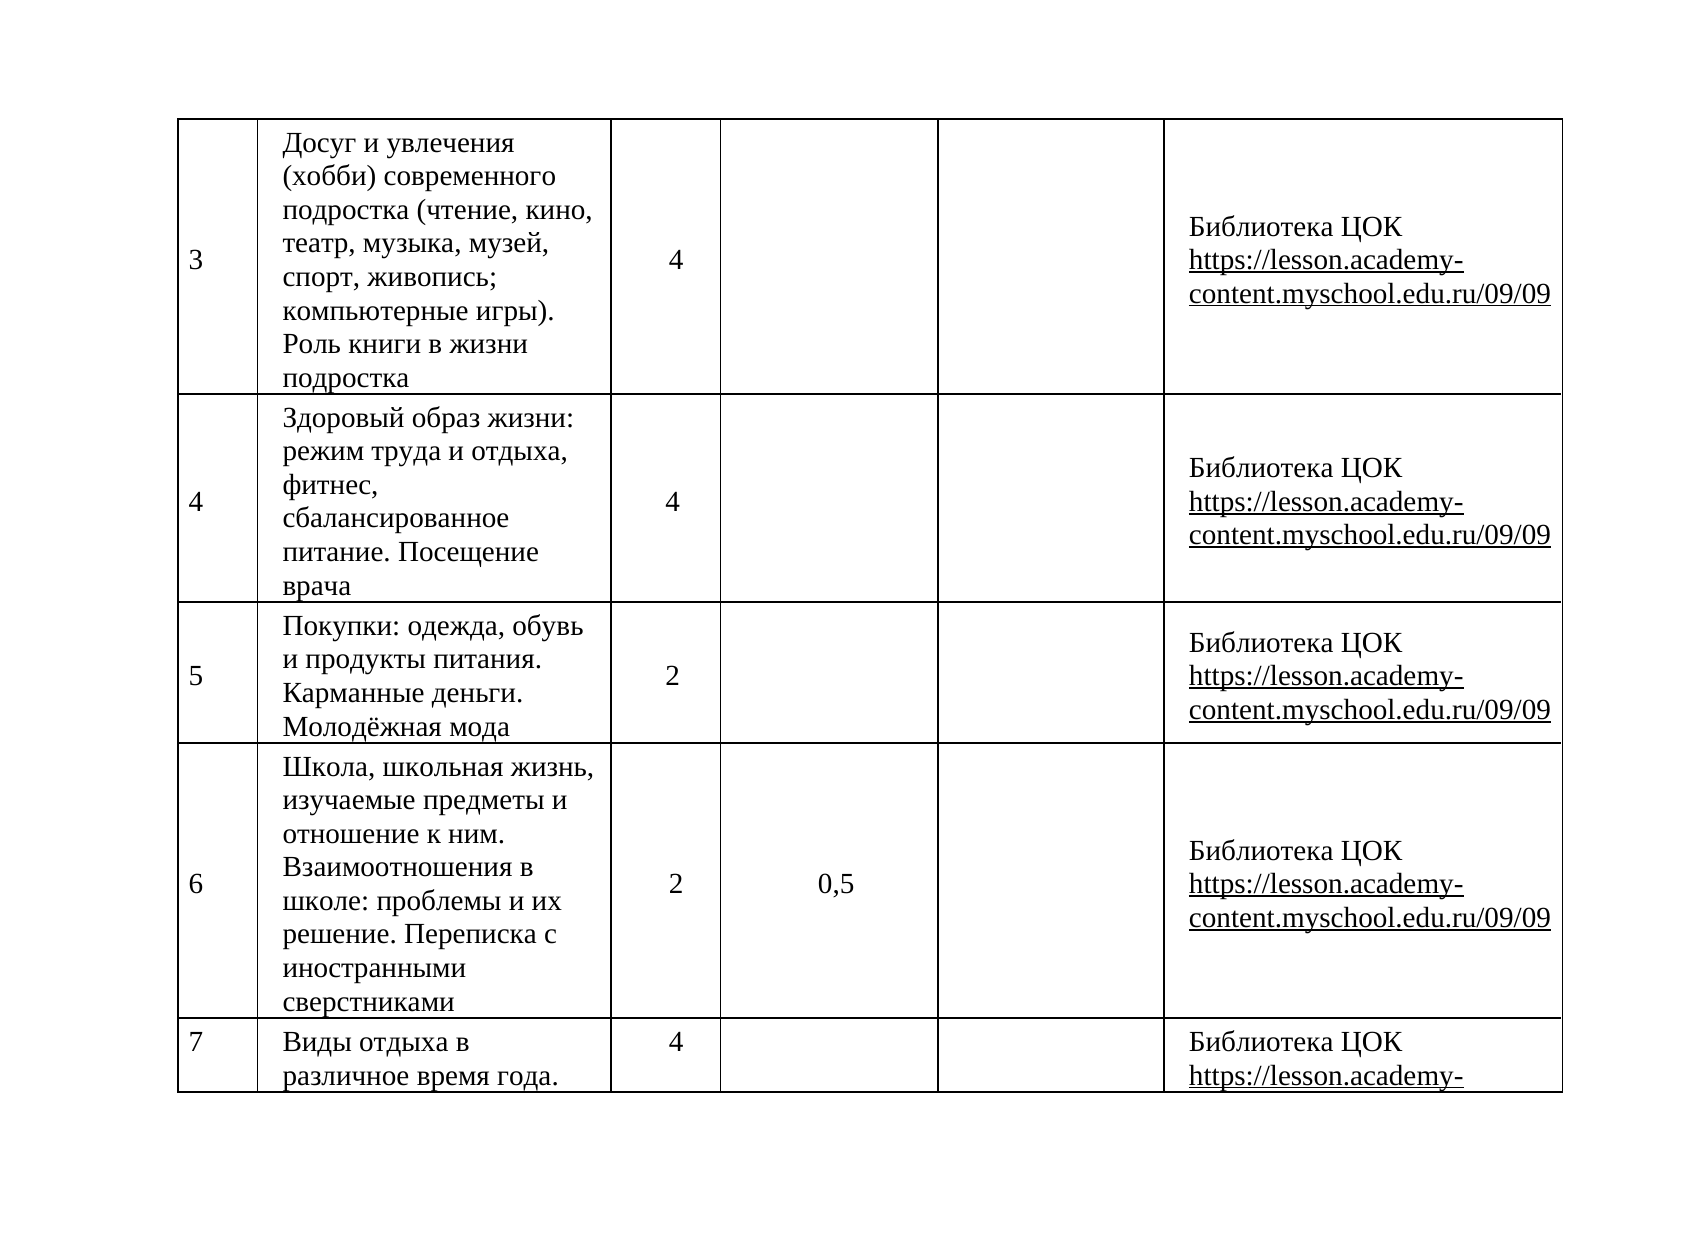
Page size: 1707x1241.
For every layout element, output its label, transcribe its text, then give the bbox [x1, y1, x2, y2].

table_cell 2 [612, 744, 720, 1017]
table_cell 5 [179, 603, 257, 742]
table_cell 3 [179, 120, 257, 393]
table_cell Досуг и увлечения (хобби) современного подростка (чтение, кино, театр, музыка, музей, спорт, живопись; компьютерные игры). Роль книги в жизни подростка [258, 120, 610, 393]
table_cell [721, 395, 937, 601]
table_cell Здоровый образ жизни: режим труда и отдыха, фитнес, сбалансированное питание. Посещение врача [258, 395, 610, 601]
table_cell Библиотека ЦОК https://lesson.academy-content.myschool.edu.ru/09/09 [1165, 601, 1562, 742]
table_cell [258, 1019, 610, 1091]
table_cell [721, 603, 937, 742]
table_cell [939, 395, 1163, 601]
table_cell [1165, 120, 1562, 393]
table_cell [721, 1019, 937, 1091]
table_cell [721, 120, 937, 393]
table_cell 0,5 [721, 744, 937, 1017]
table_cell 4 [612, 120, 720, 393]
table_cell 4 [612, 1019, 720, 1091]
table_cell [939, 120, 1163, 393]
table_cell 2 [612, 603, 720, 742]
table_cell 4 [612, 395, 720, 601]
table_cell 7 [179, 1019, 257, 1091]
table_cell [1165, 1017, 1562, 1091]
table_cell Покупки: одежда, обувь и продукты питания. Карманные деньги. Молодёжная мода [258, 603, 610, 742]
table_cell [939, 1019, 1163, 1091]
table_cell 4 [179, 395, 257, 601]
table_cell Школа, школьная жизнь, изучаемые предметы и отношение к ним. Взаимоотношения в школе: проблемы и их решение. Переписка с иностранными сверстниками [258, 744, 610, 1017]
table_cell Библиотека ЦОК https://lesson.academy-content.myschool.edu.ru/09/09 [1165, 742, 1562, 1017]
table_cell Библиотека ЦОК https://lesson.academy-content.myschool.edu.ru/09/09 [1165, 393, 1562, 601]
table_cell 6 [179, 744, 257, 1017]
table_cell [939, 744, 1163, 1017]
table_cell [939, 603, 1163, 742]
